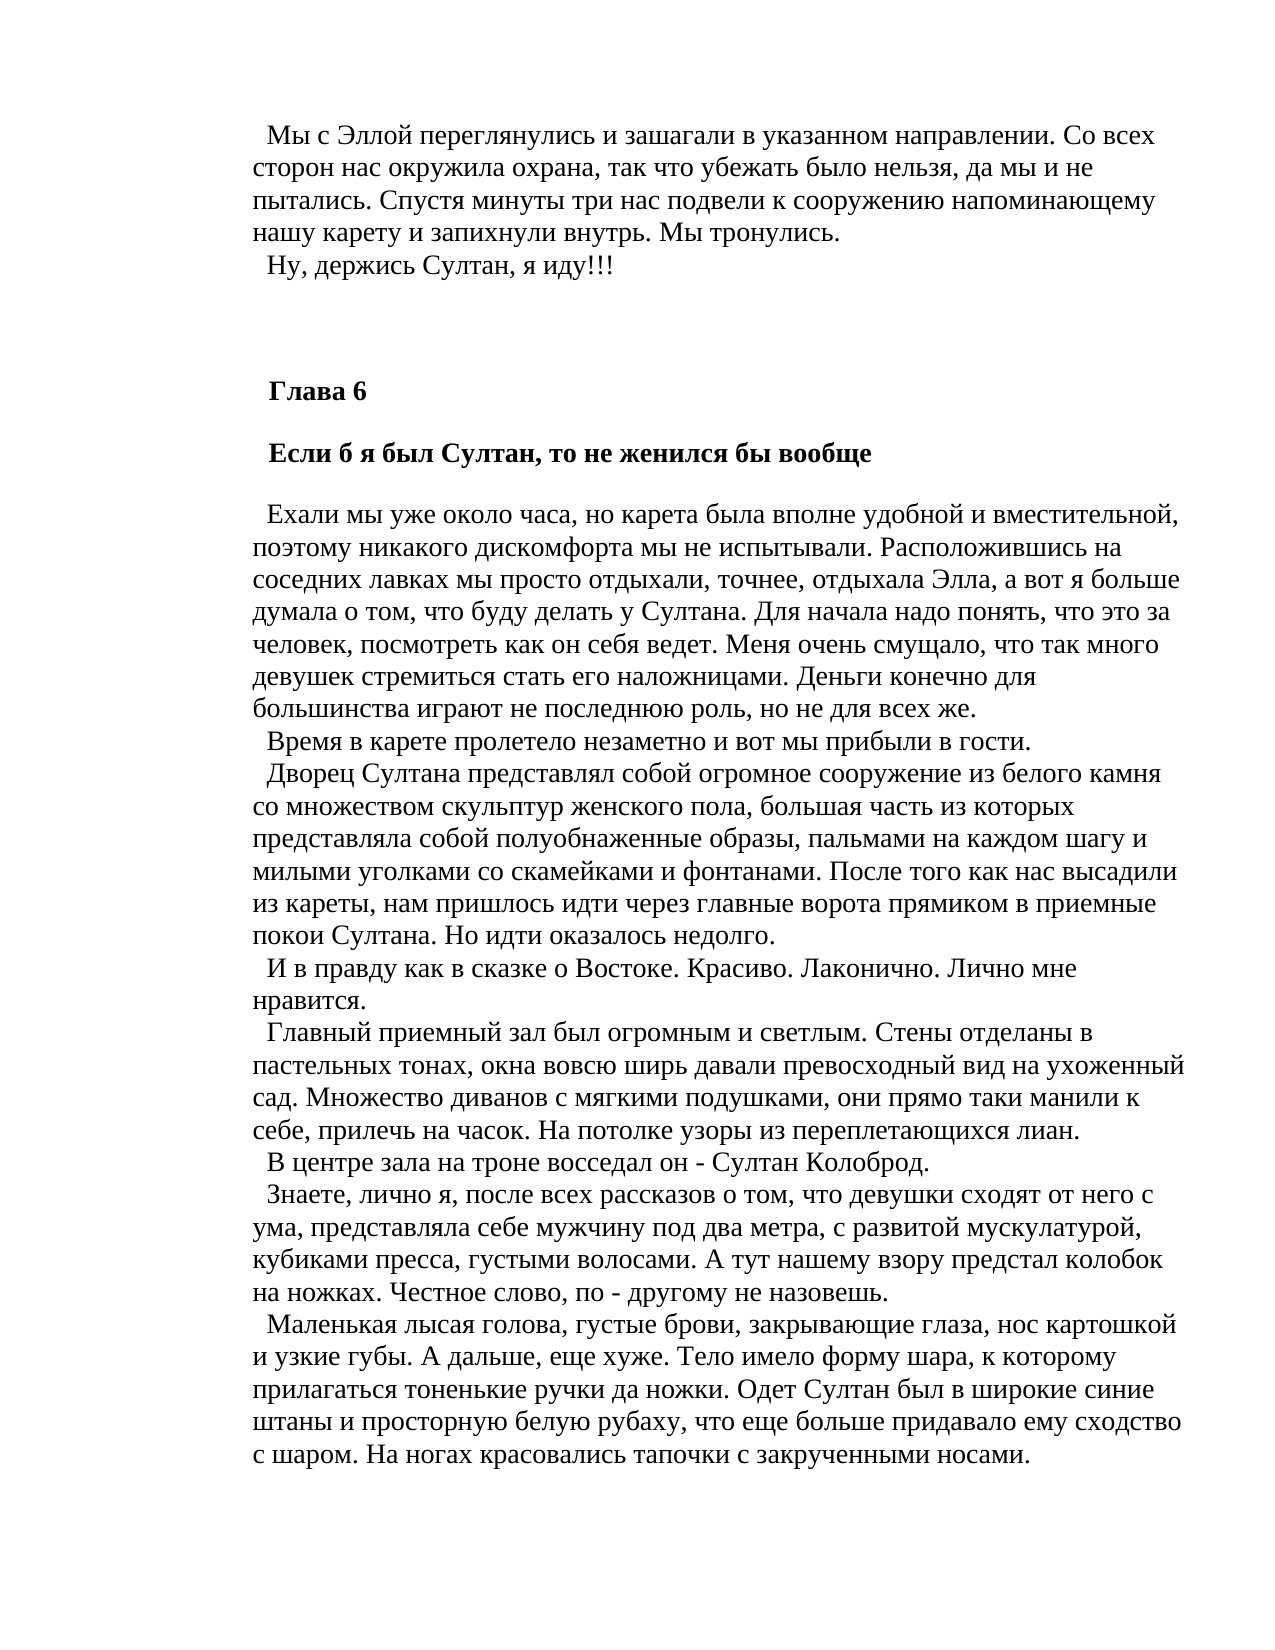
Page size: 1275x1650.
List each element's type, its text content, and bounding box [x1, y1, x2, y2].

text Дворец Султана представлял собой огромное сооружение из белого камня со множеством скульптур женского пола, большая часть из которых представляла собой полуобнаженные образы, пальмами на каждом шагу и милыми уголками со скамейками и фонтанами. После того как нас высадили из кареты, нам пришлось идти через главные ворота прямиком в приемные покои Султана. Но идти оказалось недолго. [252, 756, 1186, 951]
text Ну, держись Султан, я иду!!! [252, 248, 1186, 280]
text Знаете, лично я, после всех рассказов о том, что девушки сходят от него с ума, представляла себе мужчину под два метра, с развитой мускулатурой, кубиками пресса, густыми волосами. А тут нашему взору предстал колобок на ножках. Честное слово, по - другому не назовешь. [252, 1177, 1186, 1307]
text В центре зала на троне восседал он - Султан Колоброд. [252, 1145, 1186, 1177]
subtitle Глава 6 [177, 374, 1186, 406]
text Главный приемный зал был огромным и светлым. Стены отделаны в пастельных тонах, окна вовсю ширь давали превосходный вид на ухоженный сад. Множество диванов с мягкими подушками, они прямо таки манили к себе, прилечь на часок. На потолке узоры из переплетающихся лиан. [252, 1016, 1186, 1145]
text Мы с Эллой переглянулись и зашагали в указанном направлении. Со всех сторон нас окружила охрана, так что убежать было нельзя, да мы и не пытались. Спустя минуты три нас подвели к сооружению напоминающему нашу карету и запихнули внутрь. Мы тронулись. [252, 118, 1186, 248]
text Время в карете пролетело незаметно и вот мы прибыли в гости. [252, 724, 1186, 756]
text Ехали мы уже около часа, но карета была вполне удобной и вместительной, поэтому никакого дискомфорта мы не испытывали. Расположившись на соседних лавках мы просто отдыхали, точнее, отдыхала Элла, а вот я больше думала о том, что буду делать у Султана. Для начала надо понять, что это за человек, посмотреть как он себя ведет. Меня очень смущало, что так много девушек стремиться стать его наложницами. Деньги конечно для большинства играют не последнюю роль, но не для всех же. [252, 497, 1186, 724]
text Маленькая лысая голова, густые брови, закрывающие глаза, нос картошкой и узкие губы. А дальше, еще хуже. Тело имело форму шара, к которому прилагаться тоненькие ручки да ножки. Одет Султан был в широкие синие штаны и просторную белую рубаху, что еще больше придавало ему сходство с шаром. На ногах красовались тапочки с закрученными носами. [252, 1307, 1186, 1469]
subtitle Если б я был Султан, то не женился бы вообще [177, 436, 1186, 468]
text И в правду как в сказке о Востоке. Красиво. Лаконично. Лично мне нравится. [252, 951, 1186, 1016]
